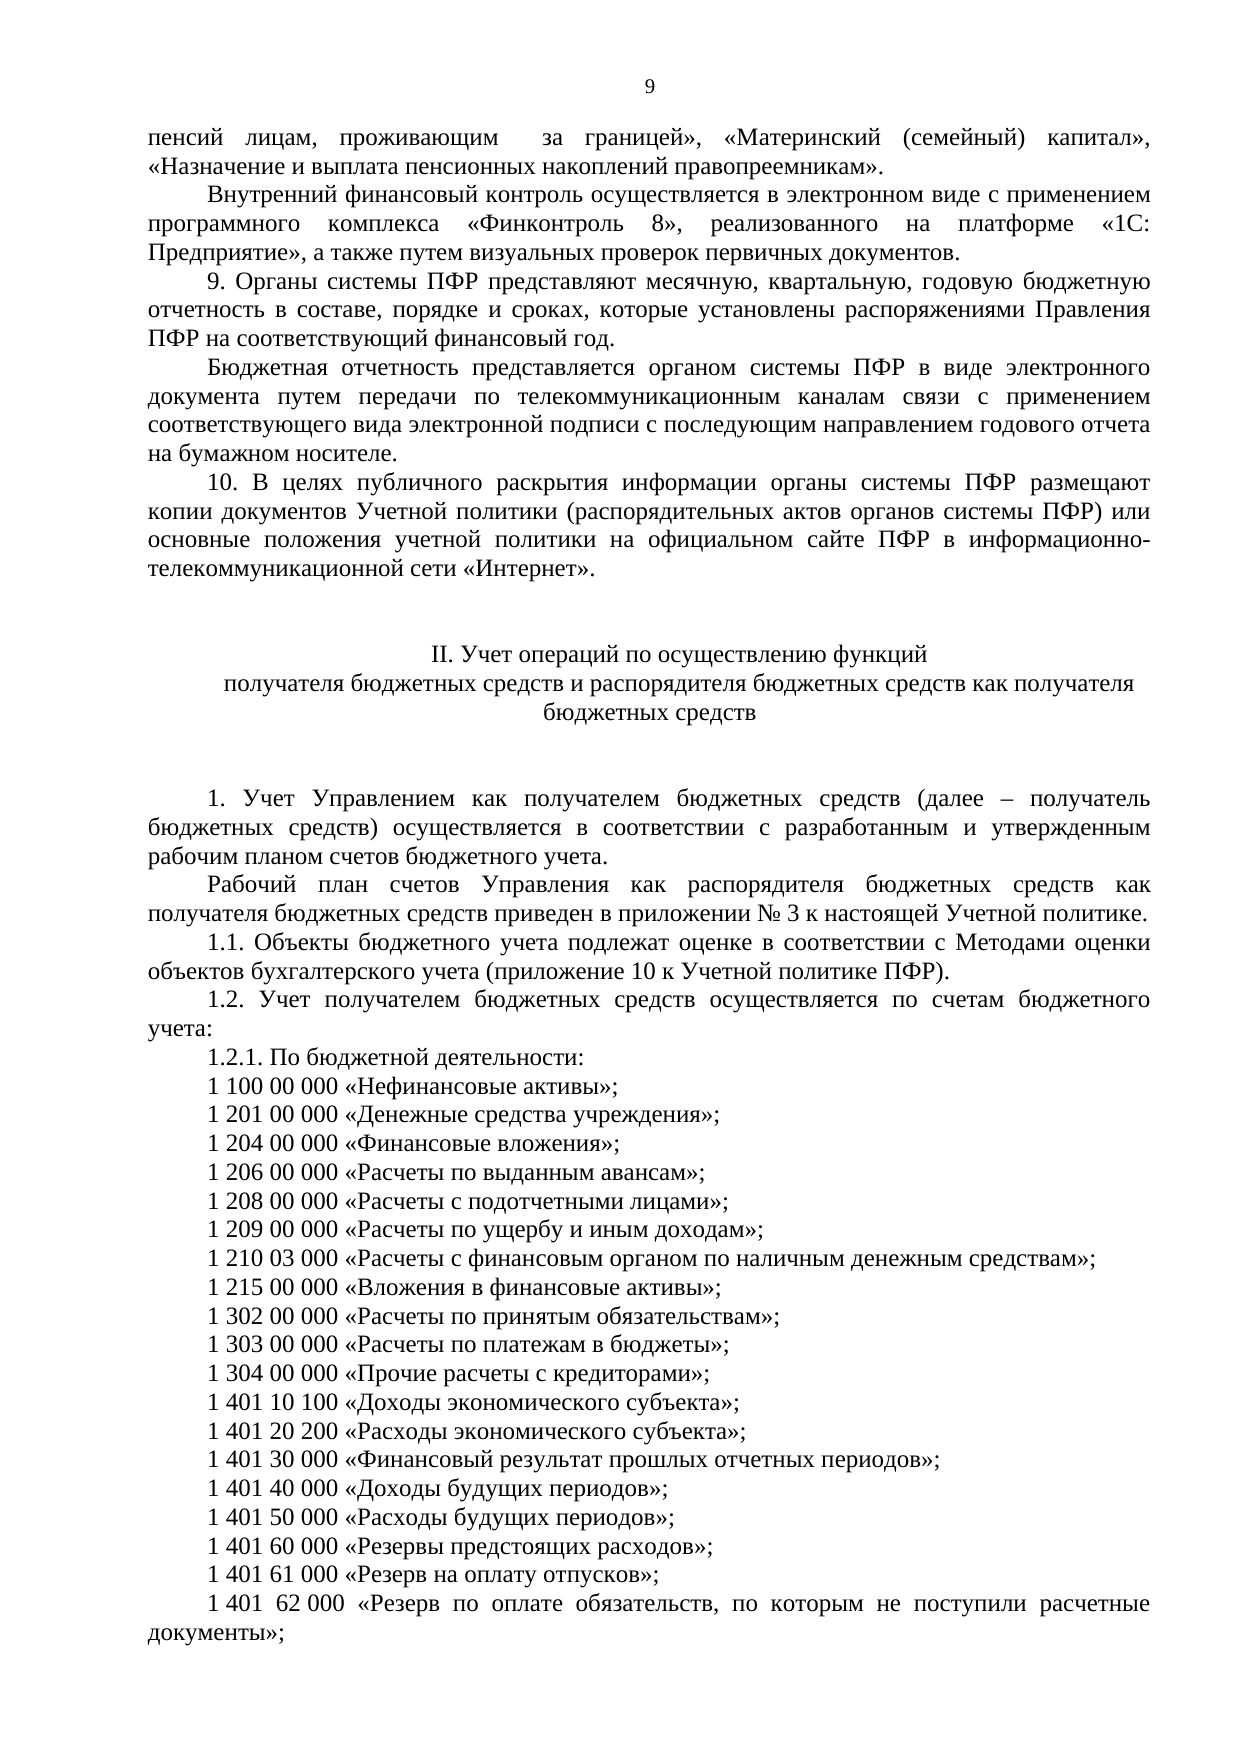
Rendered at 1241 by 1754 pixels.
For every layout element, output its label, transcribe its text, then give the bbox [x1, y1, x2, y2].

text 1 210 03 000 «Расчеты с финансовым органом по наличным денежным средствам»; [148, 1243, 1152, 1272]
text 1.2. Учет получателем бюджетных средств осуществляется по счетам бюджетного учета: [148, 984, 1152, 1042]
text получателя бюджетных средств и распорядителя бюджетных средств как получателя бюджетных средств [148, 668, 1152, 726]
text 1 401 61 000 «Резерв на оплату отпусков»; [148, 1559, 1152, 1588]
text 1 302 00 000 «Расчеты по принятым обязательствам»; [148, 1301, 1152, 1329]
text 1 401 62 000 «Резерв по оплате обязательств, по которым не поступили расчетные документы»; [148, 1588, 1152, 1646]
text Бюджетная отчетность представляется органом системы ПФР в виде электронного документа путем передачи по телекоммуникационным каналам связи с применением соответствующего вида электронной подписи с последующим направлением годового отчета на бумажном носителе. [148, 352, 1152, 467]
text 1 209 00 000 «Расчеты по ущербу и иным доходам»; [148, 1214, 1152, 1243]
text 1 215 00 000 «Вложения в финансовые активы»; [148, 1272, 1152, 1301]
text 10. В целях публичного раскрытия информации органы системы ПФР размещают копии документов Учетной политики (распорядительных актов органов системы ПФР) или основные положения учетной политики на официальном сайте ПФР в информационно-телекоммуникационной сети «Интернет». [148, 467, 1152, 582]
text 9. Органы системы ПФР представляют месячную, квартальную, годовую бюджетную отчетность в составе, порядке и сроках, которые установлены распоряжениями Правления ПФР на соответствующий финансовый год. [148, 266, 1152, 352]
text 1.1. Объекты бюджетного учета подлежат оценке в соответствии с Методами оценки объектов бухгалтерского учета (приложение 10 к Учетной политике ПФР). [148, 927, 1152, 984]
text Внутренний финансовый контроль осуществляется в электронном виде с применением программного комплекса «Финконтроль 8», реализованного на платформе «1С: Предприятие», а также путем визуальных проверок первичных документов. [148, 179, 1152, 266]
text 1 208 00 000 «Расчеты с подотчетными лицами»; [148, 1186, 1152, 1214]
text 1 401 50 000 «Расходы будущих периодов»; [148, 1502, 1152, 1531]
text 1 201 00 000 «Денежные средства учреждения»; [148, 1099, 1152, 1128]
text 1 206 00 000 «Расчеты по выданным авансам»; [148, 1157, 1152, 1186]
text 1 204 00 000 «Финансовые вложения»; [148, 1128, 1152, 1157]
text 1 303 00 000 «Расчеты по платежам в бюджеты»; [148, 1329, 1152, 1358]
text 1 401 20 200 «Расходы экономического субъекта»; [148, 1416, 1152, 1444]
text 1 304 00 000 «Прочие расчеты с кредиторами»; [148, 1358, 1152, 1387]
text 1 401 40 000 «Доходы будущих периодов»; [148, 1473, 1152, 1502]
text 1 401 60 000 «Резервы предстоящих расходов»; [148, 1531, 1152, 1559]
text 1 401 30 000 «Финансовый результат прошлых отчетных периодов»; [148, 1444, 1152, 1473]
text Рабочий план счетов Управления как распорядителя бюджетных средств как получателя бюджетных средств приведен в приложении № 3 к настоящей Учетной политике. [148, 869, 1152, 927]
text 1. Учет Управлением как получателем бюджетных средств (далее – получатель бюджетных средств) осуществляется в соответствии с разработанным и утвержденным рабочим планом счетов бюджетного учета. [148, 783, 1152, 869]
text 1 401 10 100 «Доходы экономического субъекта»; [148, 1387, 1152, 1416]
text 1 100 00 000 «Нефинансовые активы»; [148, 1071, 1152, 1099]
text II. Учет операций по осуществлению функций [148, 639, 1152, 668]
text 1.2.1. По бюджетной деятельности: [148, 1042, 1152, 1071]
